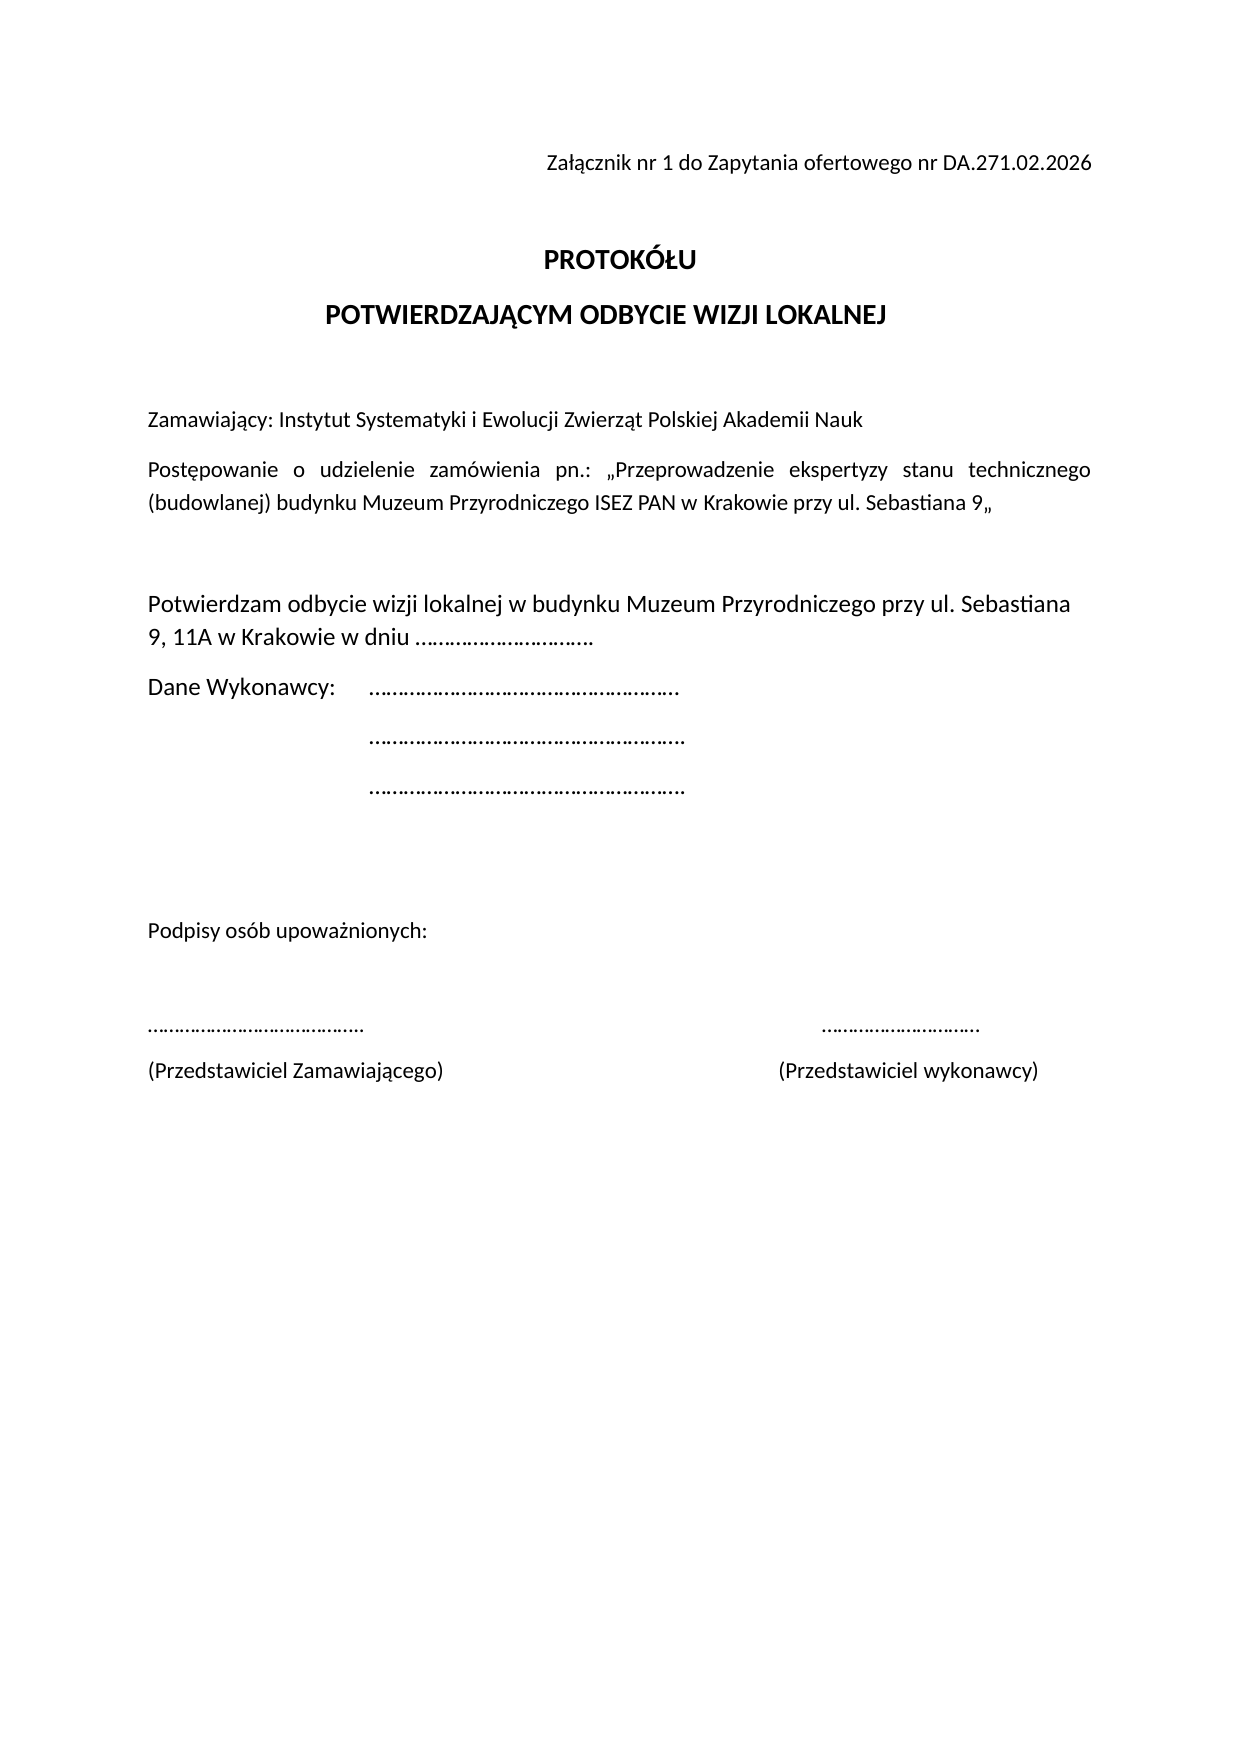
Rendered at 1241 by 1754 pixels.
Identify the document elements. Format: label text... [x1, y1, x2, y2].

text Dane Wykonawcy: ……………………………………………… [148, 671, 1093, 701]
text ………………………………………………. [148, 770, 1093, 801]
text Podpisy osób upoważnionych: [148, 916, 1093, 944]
text ………………………………….. ………………………… [148, 1010, 1093, 1038]
text ………………………………………………. [148, 720, 1093, 751]
text Postępowanie o udzielenie zamówienia pn.: „Przeprowadzenie ekspertyzy stanu technicznego (budowlanej) budynku Muzeum Przyrodniczego ISEZ PAN w Krakowie przy ul. Sebastiana 9„ [148, 455, 1093, 517]
text Potwierdzam odbycie wizji lokalnej w budynku Muzeum Przyrodniczego przy ul. Sebastiana 9, 11A w Krakowie w dniu …………………………. [148, 588, 1093, 652]
text (Przedstawiciel Zamawiającego) (Przedstawiciel wykonawcy) [148, 1057, 1093, 1085]
text PROTOKÓŁU [148, 241, 1093, 277]
text Zamawiający: Instytut Systematyki i Ewolucji Zwierząt Polskiej Akademii Nauk [148, 405, 1093, 433]
text Załącznik nr 1 do Zapytania ofertowego nr DA.271.02.2026 [148, 148, 1093, 176]
text POTWIERDZAJĄCYM ODBYCIE WIZJI LOKALNEJ [148, 296, 1093, 332]
